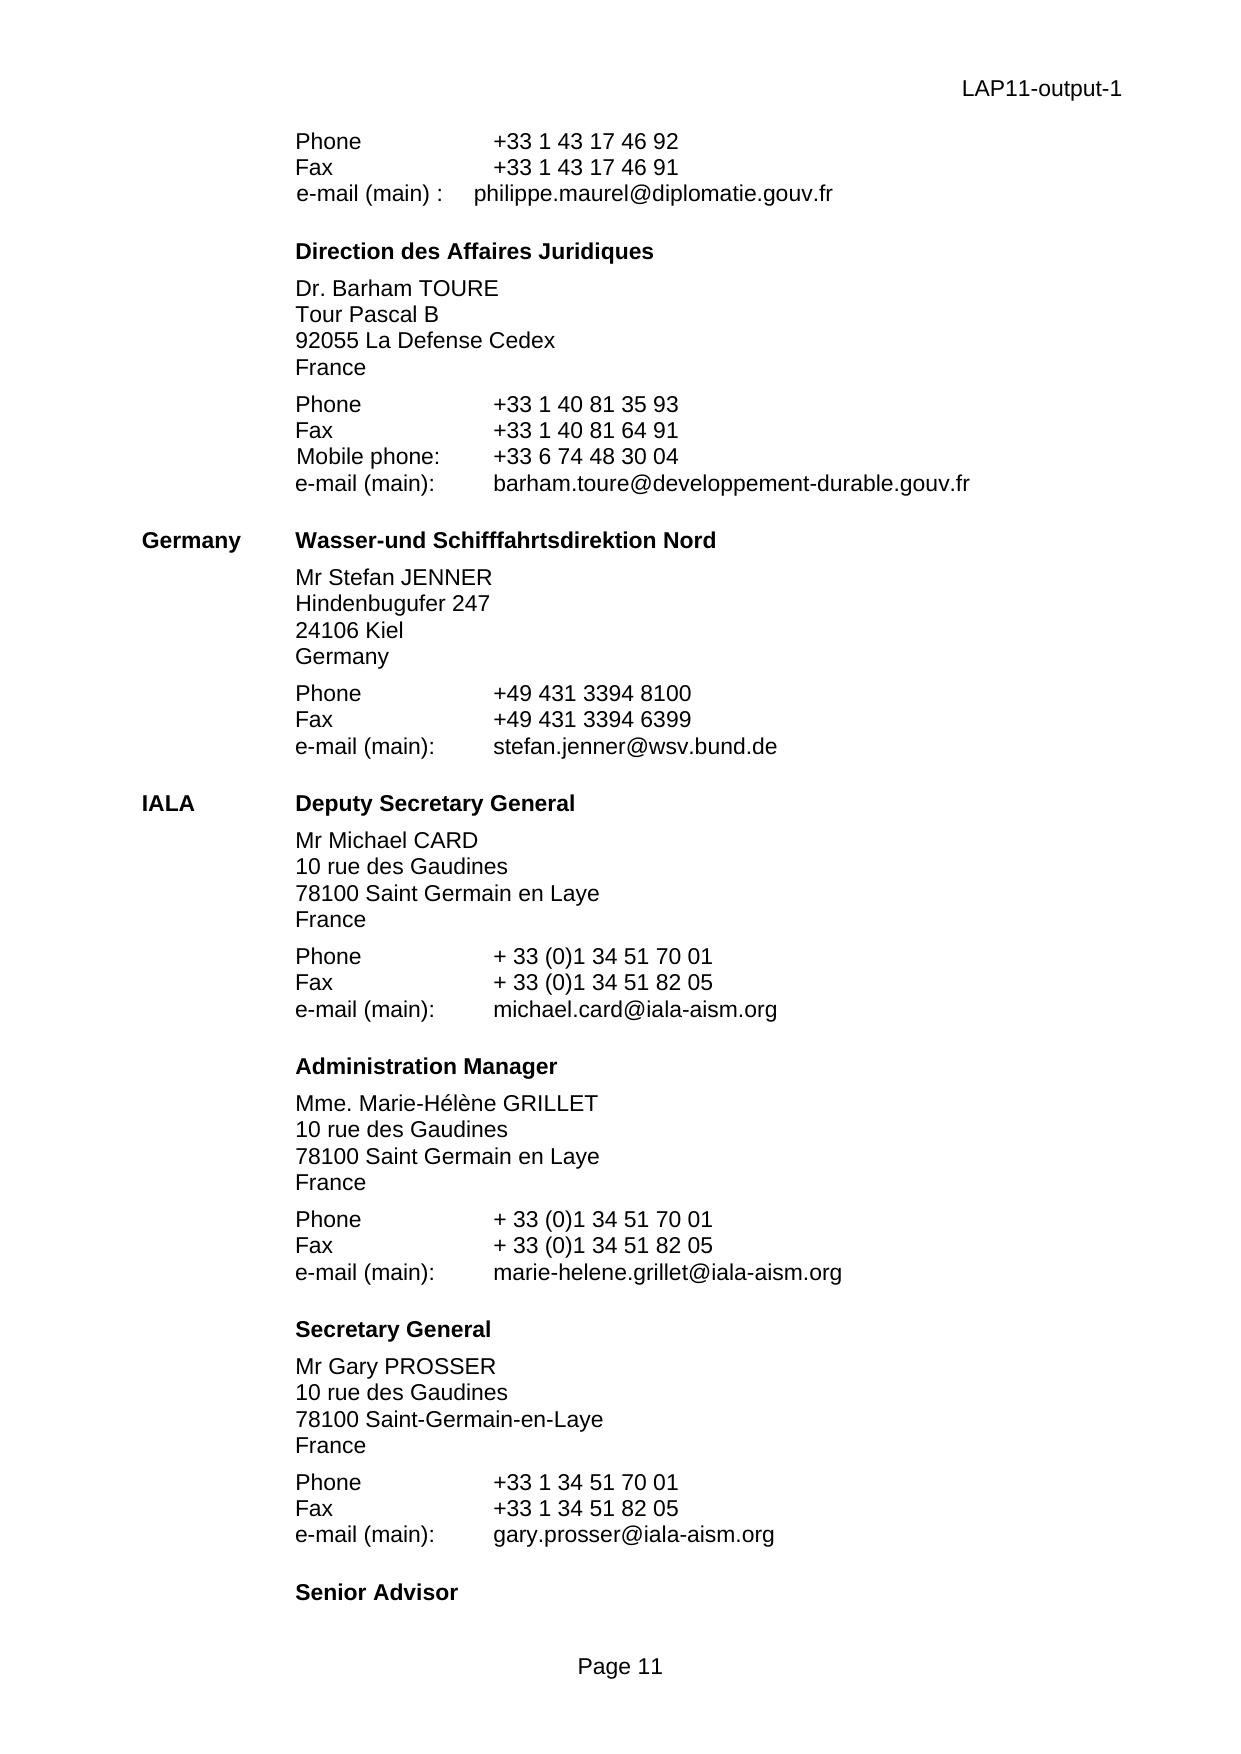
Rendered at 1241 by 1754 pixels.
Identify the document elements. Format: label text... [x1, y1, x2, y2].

text Mr Stefan JENNER [118, 564, 1122, 590]
text e-mail (main): gary.prosser@iala-aism.org [118, 1521, 1122, 1548]
text Dr. Barham TOURE [118, 275, 1122, 301]
text Germany Wasser-und Schifffahrtsdirektion Nord [118, 527, 1122, 554]
text Secretary General [118, 1316, 1122, 1342]
text Fax +33 1 43 17 46 91 [118, 154, 1122, 180]
text Phone +33 1 40 81 35 93 [118, 391, 1122, 417]
text Fax +33 1 34 51 82 05 [118, 1495, 1122, 1521]
text France [118, 906, 1122, 932]
text e-mail (main): barham.toure@developpement-durable.gouv.fr [118, 470, 1122, 496]
text e-mail (main) : philippe.maurel@diplomatie.gouv.fr [118, 180, 1122, 207]
text e-mail (main): marie-helene.grillet@iala-aism.org [118, 1258, 1122, 1285]
text France [118, 1432, 1122, 1458]
text Senior Advisor [118, 1579, 1122, 1605]
text Mobile phone: +33 6 74 48 30 04 [118, 443, 1122, 470]
text Mr Gary PROSSER [118, 1353, 1122, 1379]
text 10 rue des Gaudines [118, 1116, 1122, 1143]
text Fax +49 431 3394 6399 [118, 706, 1122, 733]
text e-mail (main): stefan.jenner@wsv.bund.de [118, 733, 1122, 759]
text 24106 Kiel [118, 617, 1122, 643]
text Phone + 33 (0)1 34 51 70 01 [118, 943, 1122, 969]
text 78100 Saint-Germain-en-Laye [118, 1406, 1122, 1432]
text 78100 Saint Germain en Laye [118, 880, 1122, 906]
text Administration Manager [118, 1053, 1122, 1079]
text Phone +33 1 34 51 70 01 [118, 1469, 1122, 1495]
text France [118, 1169, 1122, 1195]
text Fax +33 1 40 81 64 91 [118, 417, 1122, 443]
text 78100 Saint Germain en Laye [118, 1143, 1122, 1169]
text Mme. Marie-Hélène GRILLET [118, 1090, 1122, 1116]
text Direction des Affaires Juridiques [118, 238, 1122, 264]
text Tour Pascal B [118, 301, 1122, 327]
text Hindenbugufer 247 [118, 590, 1122, 617]
text Phone +49 431 3394 8100 [118, 680, 1122, 706]
text France [118, 354, 1122, 380]
text Germany [118, 643, 1122, 669]
text IALA Deputy Secretary General [118, 790, 1122, 817]
text Mr Michael CARD [118, 827, 1122, 853]
text Fax + 33 (0)1 34 51 82 05 [118, 1232, 1122, 1258]
text e-mail (main): michael.card@iala-aism.org [118, 996, 1122, 1022]
text Phone +33 1 43 17 46 92 [118, 128, 1122, 154]
text Phone + 33 (0)1 34 51 70 01 [118, 1206, 1122, 1232]
text 10 rue des Gaudines [118, 853, 1122, 880]
text Fax + 33 (0)1 34 51 82 05 [118, 969, 1122, 996]
text 10 rue des Gaudines [118, 1379, 1122, 1406]
text 92055 La Defense Cedex [118, 327, 1122, 354]
